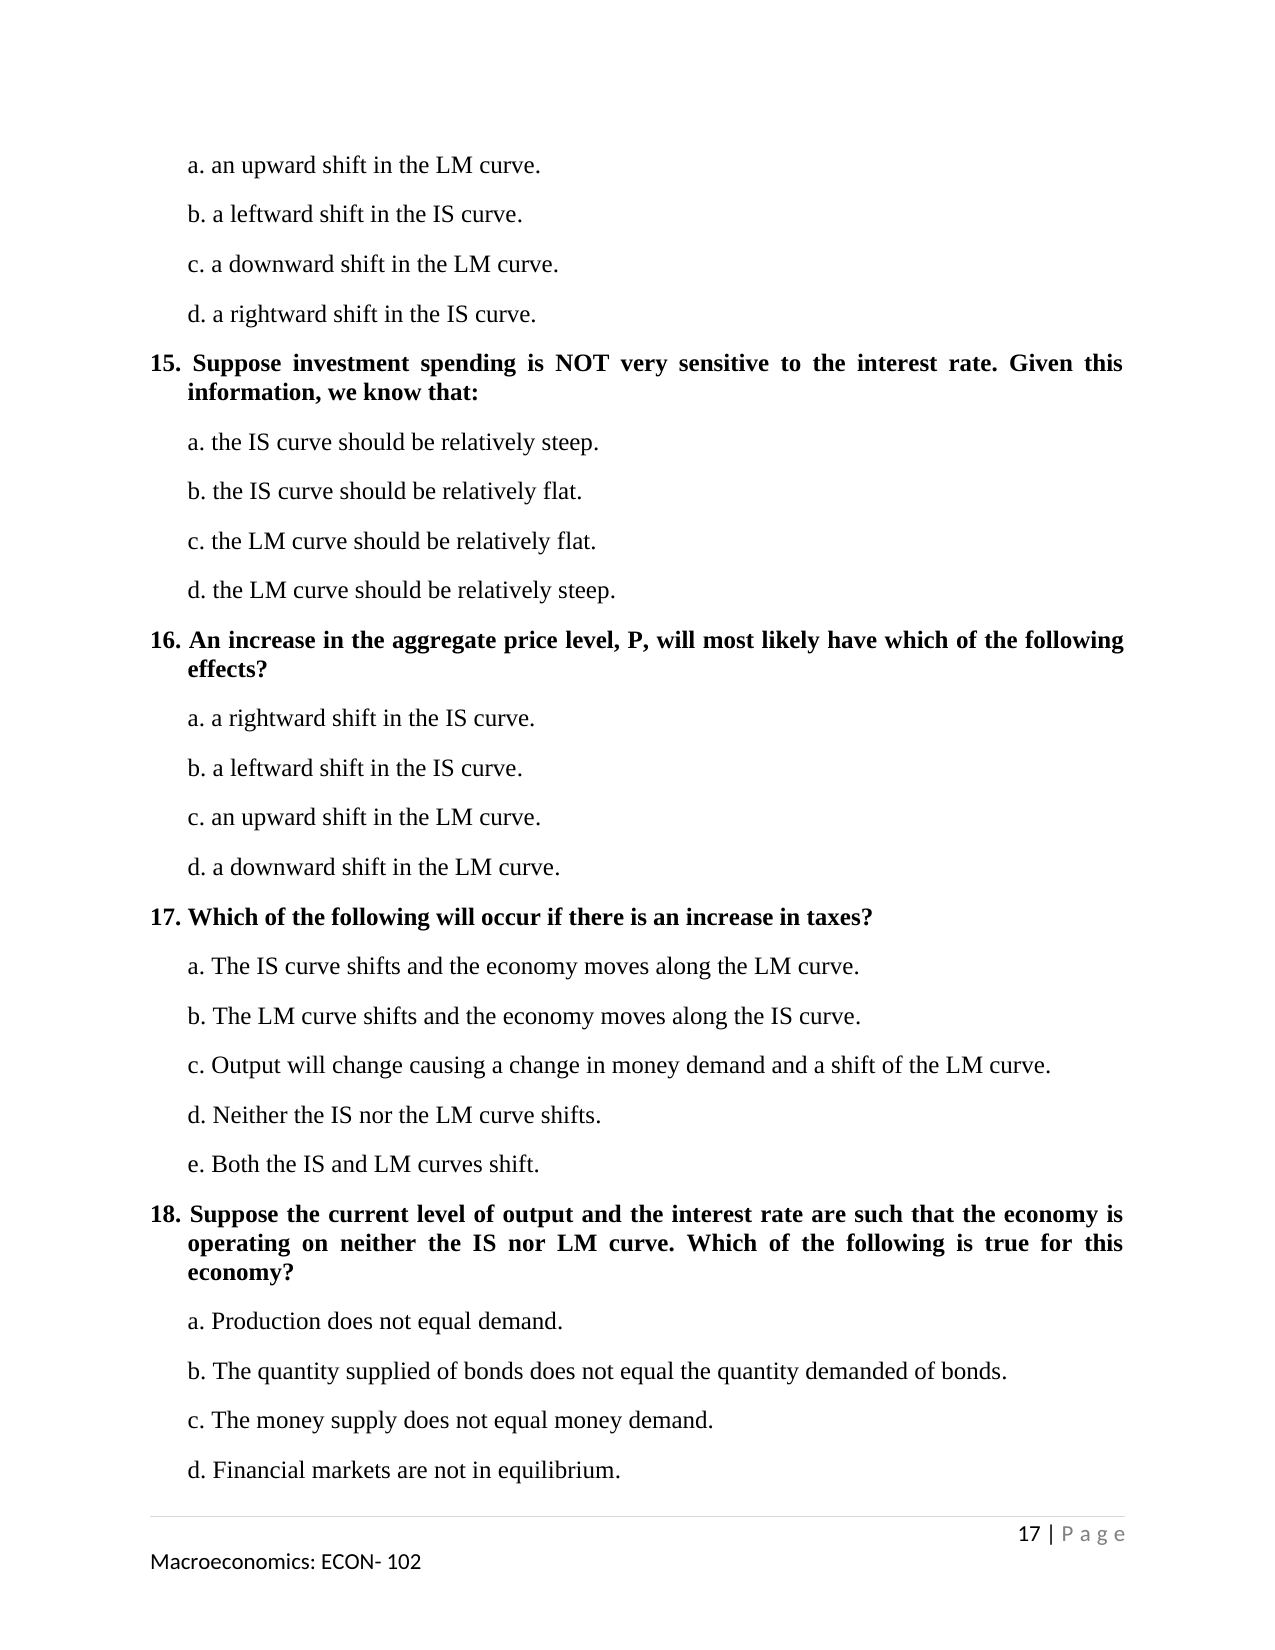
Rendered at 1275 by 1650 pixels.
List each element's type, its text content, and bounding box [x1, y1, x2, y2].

text e. Both the IS and LM curves shift. [187, 1149, 1125, 1178]
text a. the IS curve should be relatively steep. [187, 427, 1125, 455]
text a. a rightward shift in the IS curve. [187, 703, 1125, 732]
text d. the LM curve should be relatively steep. [187, 575, 1125, 604]
text d. Financial markets are not in equilibrium. [187, 1455, 1125, 1484]
text 17. Which of the following will occur if there is an increase in taxes? [150, 902, 1125, 930]
text c. the LM curve should be relatively flat. [187, 526, 1125, 554]
text b. a leftward shift in the IS curve. [187, 753, 1125, 782]
text b. The LM curve shifts and the economy moves along the IS curve. [187, 1001, 1125, 1029]
text c. an upward shift in the LM curve. [187, 802, 1125, 831]
text c. The money supply does not equal money demand. [187, 1405, 1125, 1434]
text b. the IS curve should be relatively flat. [187, 476, 1125, 505]
text c. a downward shift in the LM curve. [187, 249, 1125, 278]
text a. The IS curve shifts and the economy moves along the LM curve. [187, 951, 1125, 980]
text d. a rightward shift in the IS curve. [187, 299, 1125, 327]
text a. Production does not equal demand. [187, 1306, 1125, 1335]
text b. a leftward shift in the IS curve. [187, 199, 1125, 228]
text b. The quantity supplied of bonds does not equal the quantity demanded of bonds. [187, 1356, 1125, 1384]
text d. a downward shift in the LM curve. [187, 852, 1125, 881]
text d. Neither the IS nor the LM curve shifts. [187, 1100, 1125, 1129]
text 18. Suppose the current level of output and the interest rate are such that the economy is operating on neither the IS nor LM curve. Which of the following is true for this economy? [150, 1199, 1125, 1285]
text 15. Suppose investment spending is NOT very sensitive to the interest rate. Given this information, we know that: [150, 348, 1125, 406]
text a. an upward shift in the LM curve. [187, 150, 1125, 179]
text 16. An increase in the aggregate price level, P, will most likely have which of the following effects? [150, 625, 1125, 682]
text c. Output will change causing a change in money demand and a shift of the LM curve. [187, 1050, 1125, 1079]
